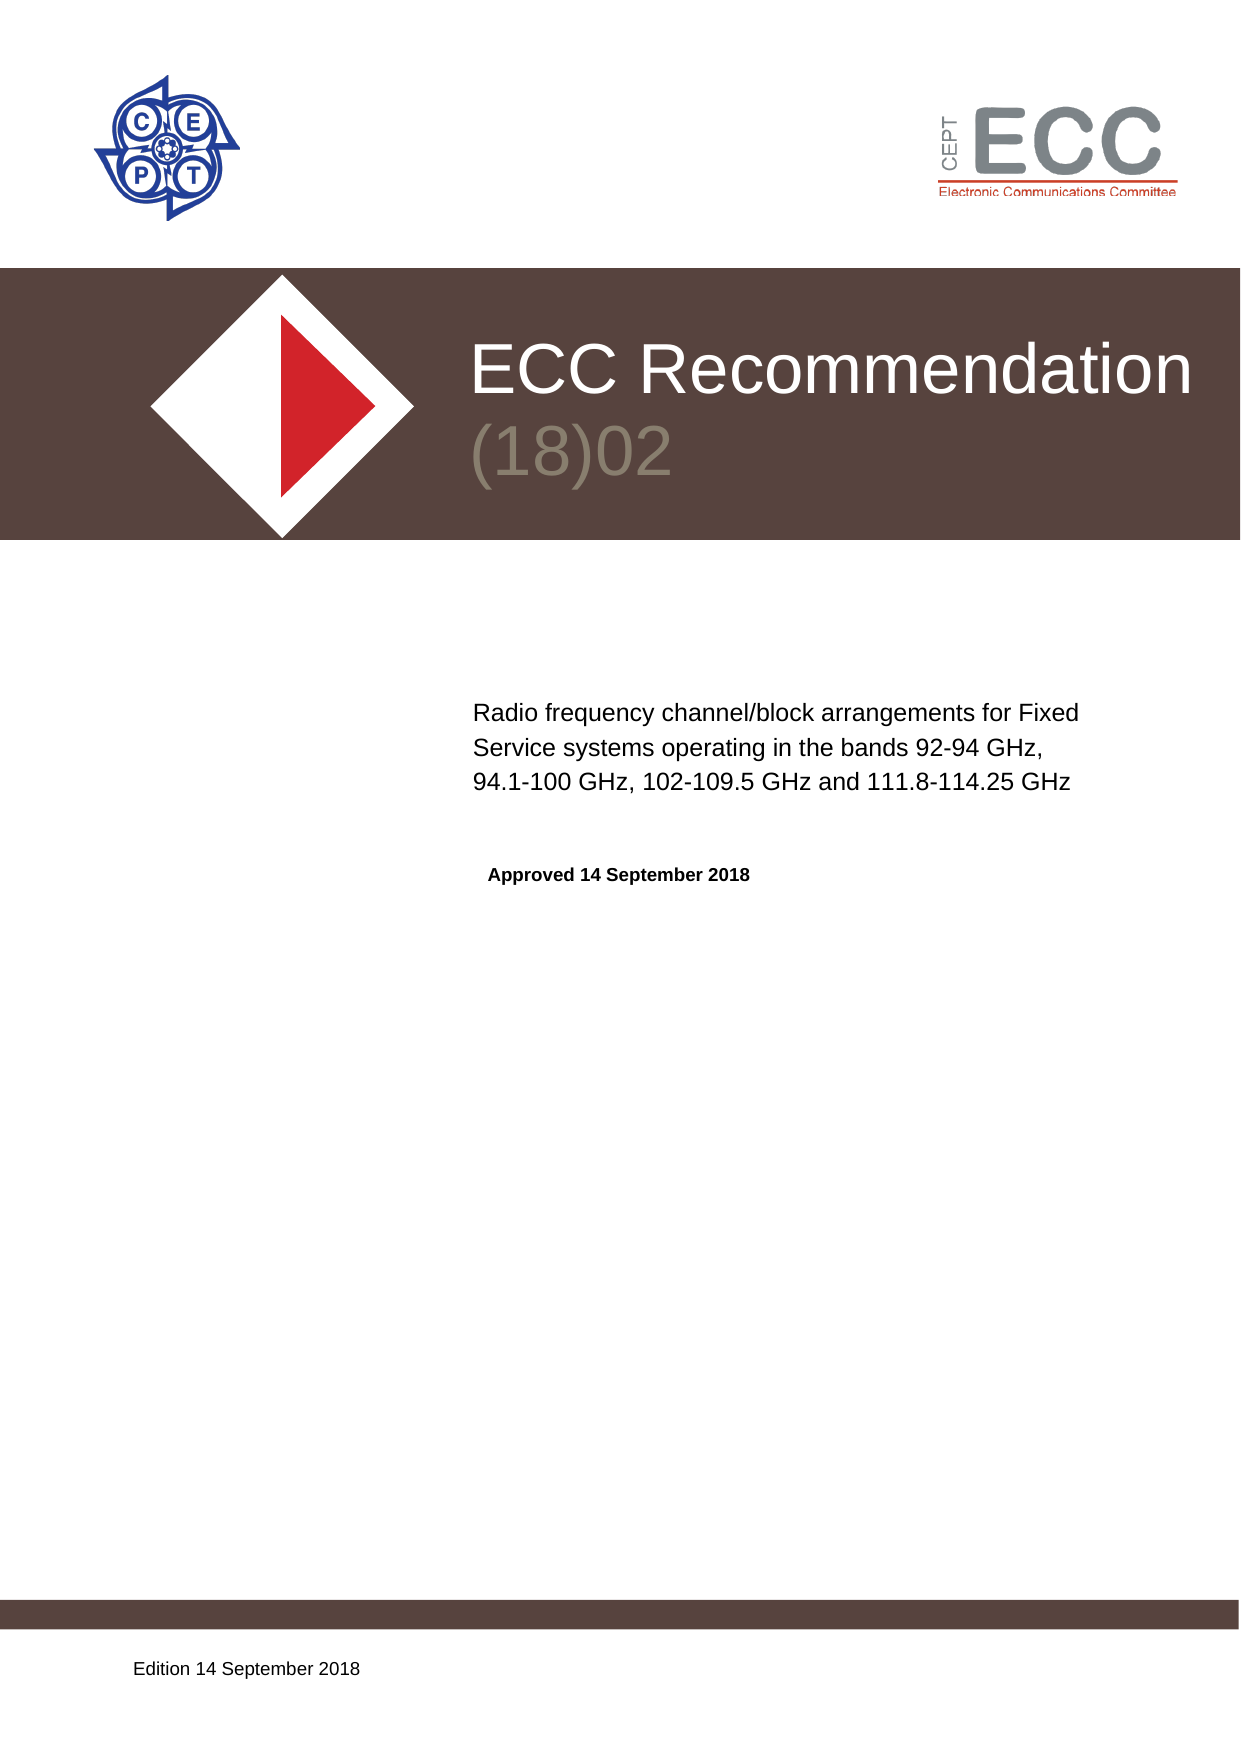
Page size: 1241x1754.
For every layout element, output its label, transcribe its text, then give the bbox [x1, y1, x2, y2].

title Approved 14 September 2018 [487, 864, 1107, 886]
title Radio frequency channel/block arrangements for Fixed Service systems operating in the bands 92-94 GHz, 94.1-100 GHz, 102-109.5 GHz and 111.8-114.25 GHz [473, 698, 1107, 796]
